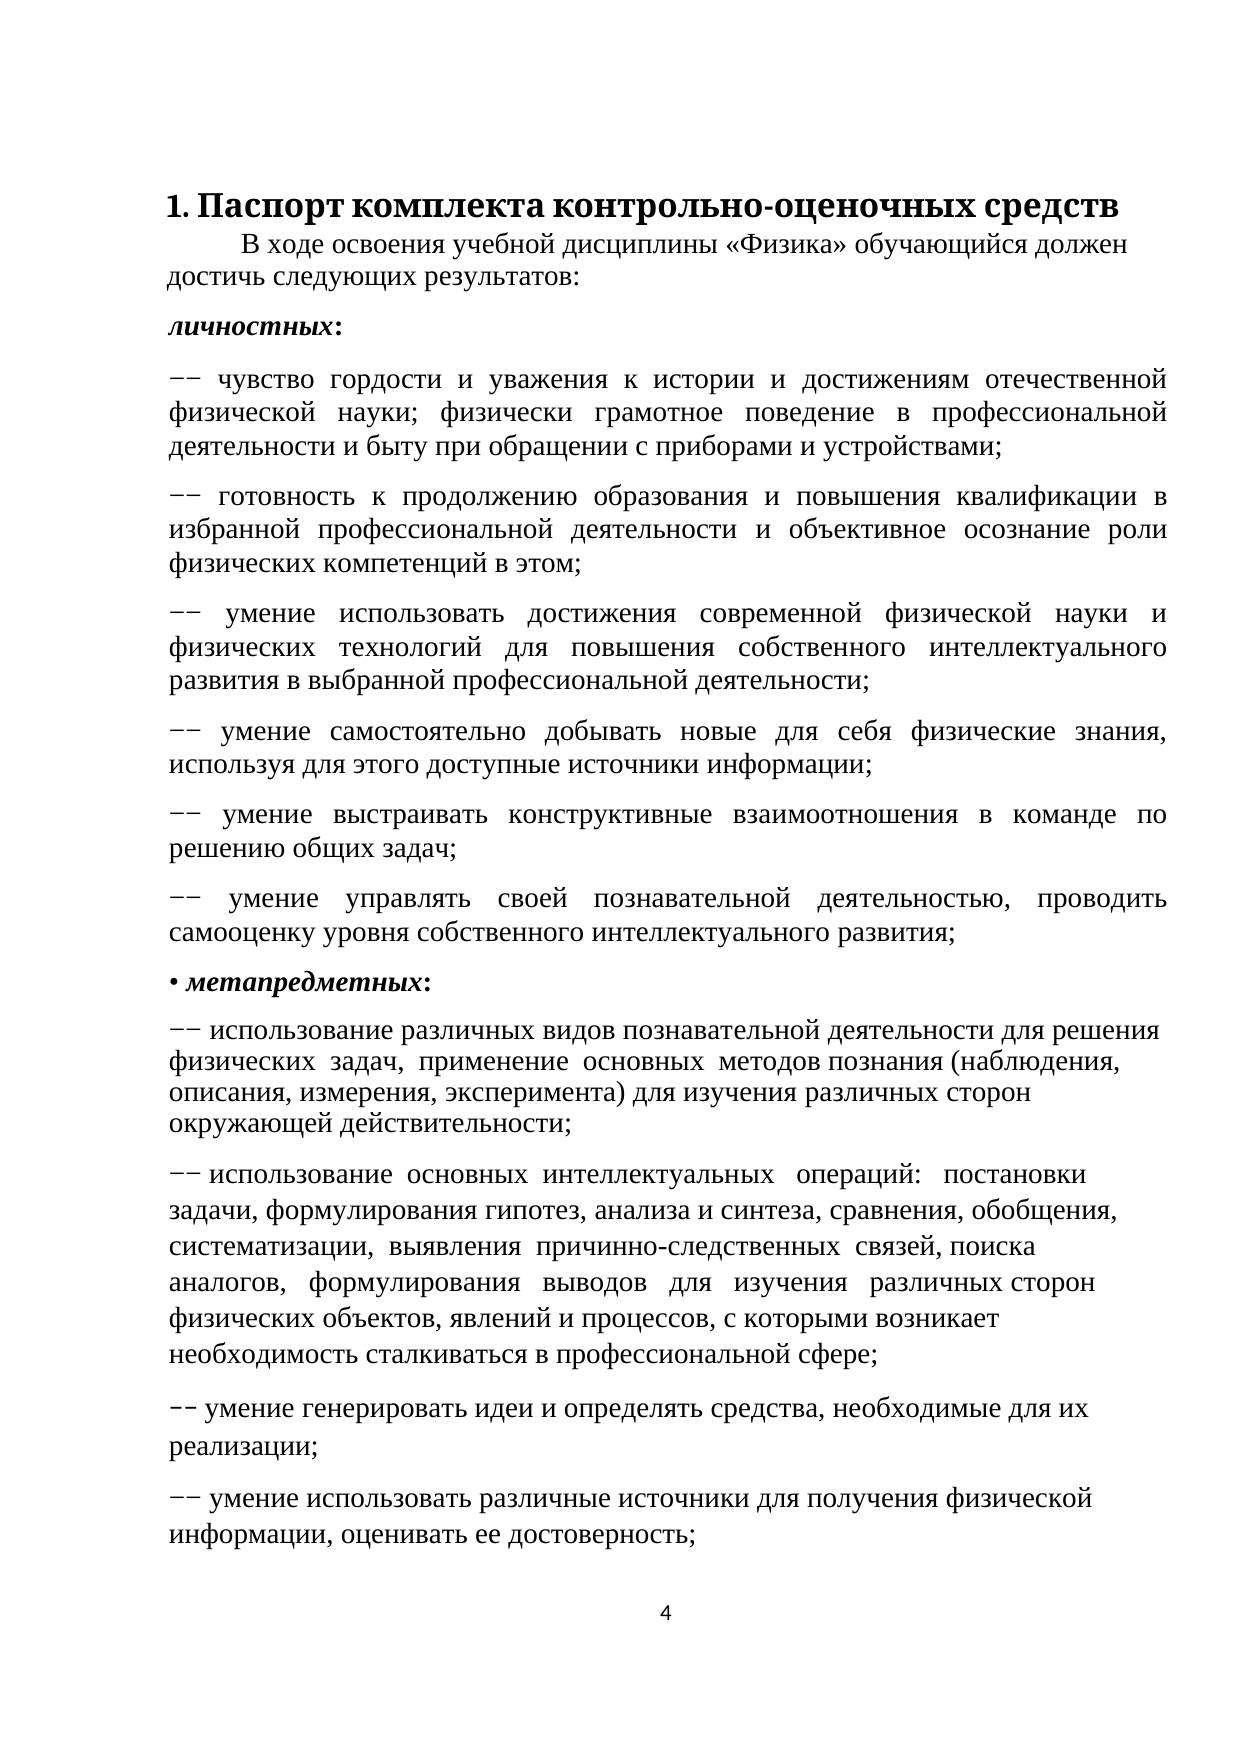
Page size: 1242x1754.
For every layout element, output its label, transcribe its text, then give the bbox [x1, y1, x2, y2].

text −− использование различных видов познавательной деятельности для решения физических задач, применение основных методов познания (наблюдения, описания, измерения, эксперимента) для изучения различных сторон окружающей действительности; [169, 1014, 1164, 1139]
text −− умение самостоятельно добывать новые для себя физические знания, используя для этого доступные источники информации; [169, 713, 1167, 780]
text −− умение использовать достижения современной физической науки и физических технологий для повышения собственного интеллектуального развития в выбранной профессиональной деятельности; [169, 595, 1167, 696]
text −− умение выстраивать конструктивные взаимоотношения в команде по решению общих задач; [169, 796, 1167, 863]
text −− чувство гордости и уважения к истории и достижениям отечественной физической науки; физически грамотное поведение в профессиональной деятельности и быту при обращении с приборами и устройствами; [169, 361, 1167, 461]
subtitle 1. Паспорт комплекта контрольно-оценочных средств [167, 187, 1164, 226]
text личностных: [169, 308, 413, 342]
text −− готовность к продолжению образования и повышения квалификации в избранной профессиональной деятельности и объективное осознание роли физических компетенций в этом; [169, 478, 1167, 579]
text −− умение генерировать идеи и определять средства, необходимые для их реализации; [169, 1389, 1169, 1461]
text −− умение управлять своей познавательной деятельностью, проводить самооценку уровня собственного интеллектуального развития; [169, 880, 1167, 947]
text • метапредметных: [169, 964, 484, 997]
text −− использование основных интеллектуальных операций: постановки задачи, формулирования гипотез, анализа и синтеза, сравнения, обобщения, систематизации, выявления причинно-следственных связей, поиска аналогов, формулирования выводов для изучения различных сторон физических объектов, явлений и процессов, с которыми возникает необходимость сталкиваться в профессиональной сфере; [169, 1156, 1169, 1370]
text В ходе освоения учебной дисциплины «Физика» обучающийся должен достичь следующих результатов: [167, 229, 1164, 291]
text −− умение использовать различные источники для получения физической информации, оценивать ее достоверность; [169, 1480, 1169, 1550]
